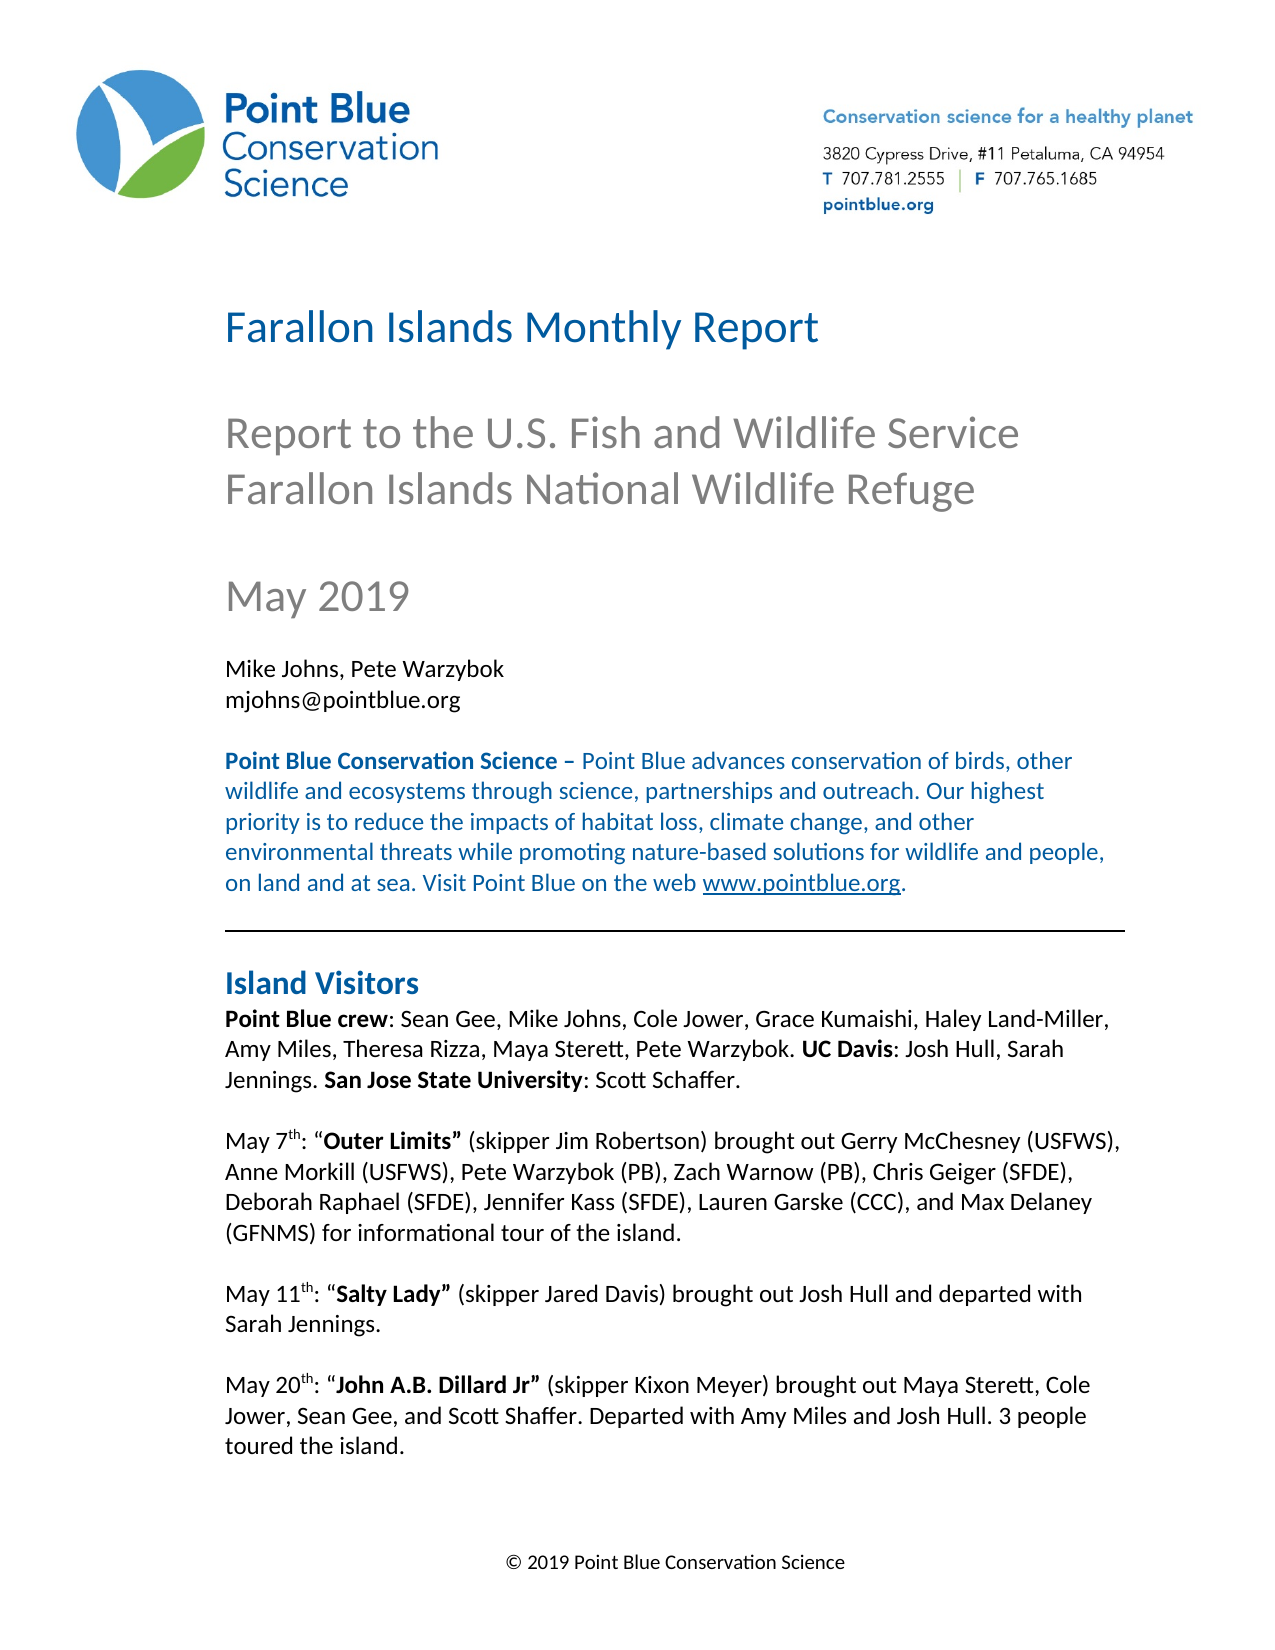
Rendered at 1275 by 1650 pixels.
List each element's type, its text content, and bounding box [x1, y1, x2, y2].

text May 11th: “Salty Lady” (skipper Jared Davis) brought out Josh Hull and departed with Sarah Jennings. [225, 1278, 1125, 1339]
picture [1, 0, 1271, 251]
text Report to the U.S. Fish and Wildlife Service [225, 404, 1125, 460]
text Farallon Islands Monthly Report [225, 297, 1125, 353]
text May 7th: “Outer Limits” (skipper Jim Robertson) brought out Gerry McChesney (USFWS), Anne Morkill (USFWS), Pete Warzybok (PB), Zach Warnow (PB), Chris Geiger (SFDE), Deborah Raphael (SFDE), Jennifer Kass (SFDE), Lauren Garske (CCC), and Max Delaney (GFNMS) for informational tour of the island. [225, 1125, 1125, 1247]
text Mike Johns, Pete Warzybok [225, 653, 1125, 684]
text mjohns@pointblue.org [225, 684, 1125, 714]
text Island Visitors [225, 962, 1125, 1003]
text May 2019 [225, 567, 1125, 623]
text Farallon Islands National Wildlife Refuge [225, 460, 1125, 516]
text May 20th: “John A.B. Dillard Jr” (skipper Kixon Meyer) brought out Maya Sterett, Cole Jower, Sean Gee, and Scott Shaffer. Departed with Amy Miles and Josh Hull. 3 people toured the island. [225, 1369, 1125, 1461]
text Point Blue crew: Sean Gee, Mike Johns, Cole Jower, Grace Kumaishi, Haley Land-Miller, Amy Miles, Theresa Rizza, Maya Sterett, Pete Warzybok. UC Davis: Josh Hull, Sarah Jennings. San Jose State University: Scott Schaffer. [225, 1003, 1125, 1094]
text Point Blue Conservation Science – Point Blue advances conservation of birds, other wildlife and ecosystems through science, partnerships and outreach. Our highest priority is to reduce the impacts of habitat loss, climate change, and other environmental threats while promoting nature-based solutions for wildlife and people, on land and at sea. Visit Point Blue on the web www.pointblue.org. [225, 745, 1125, 898]
